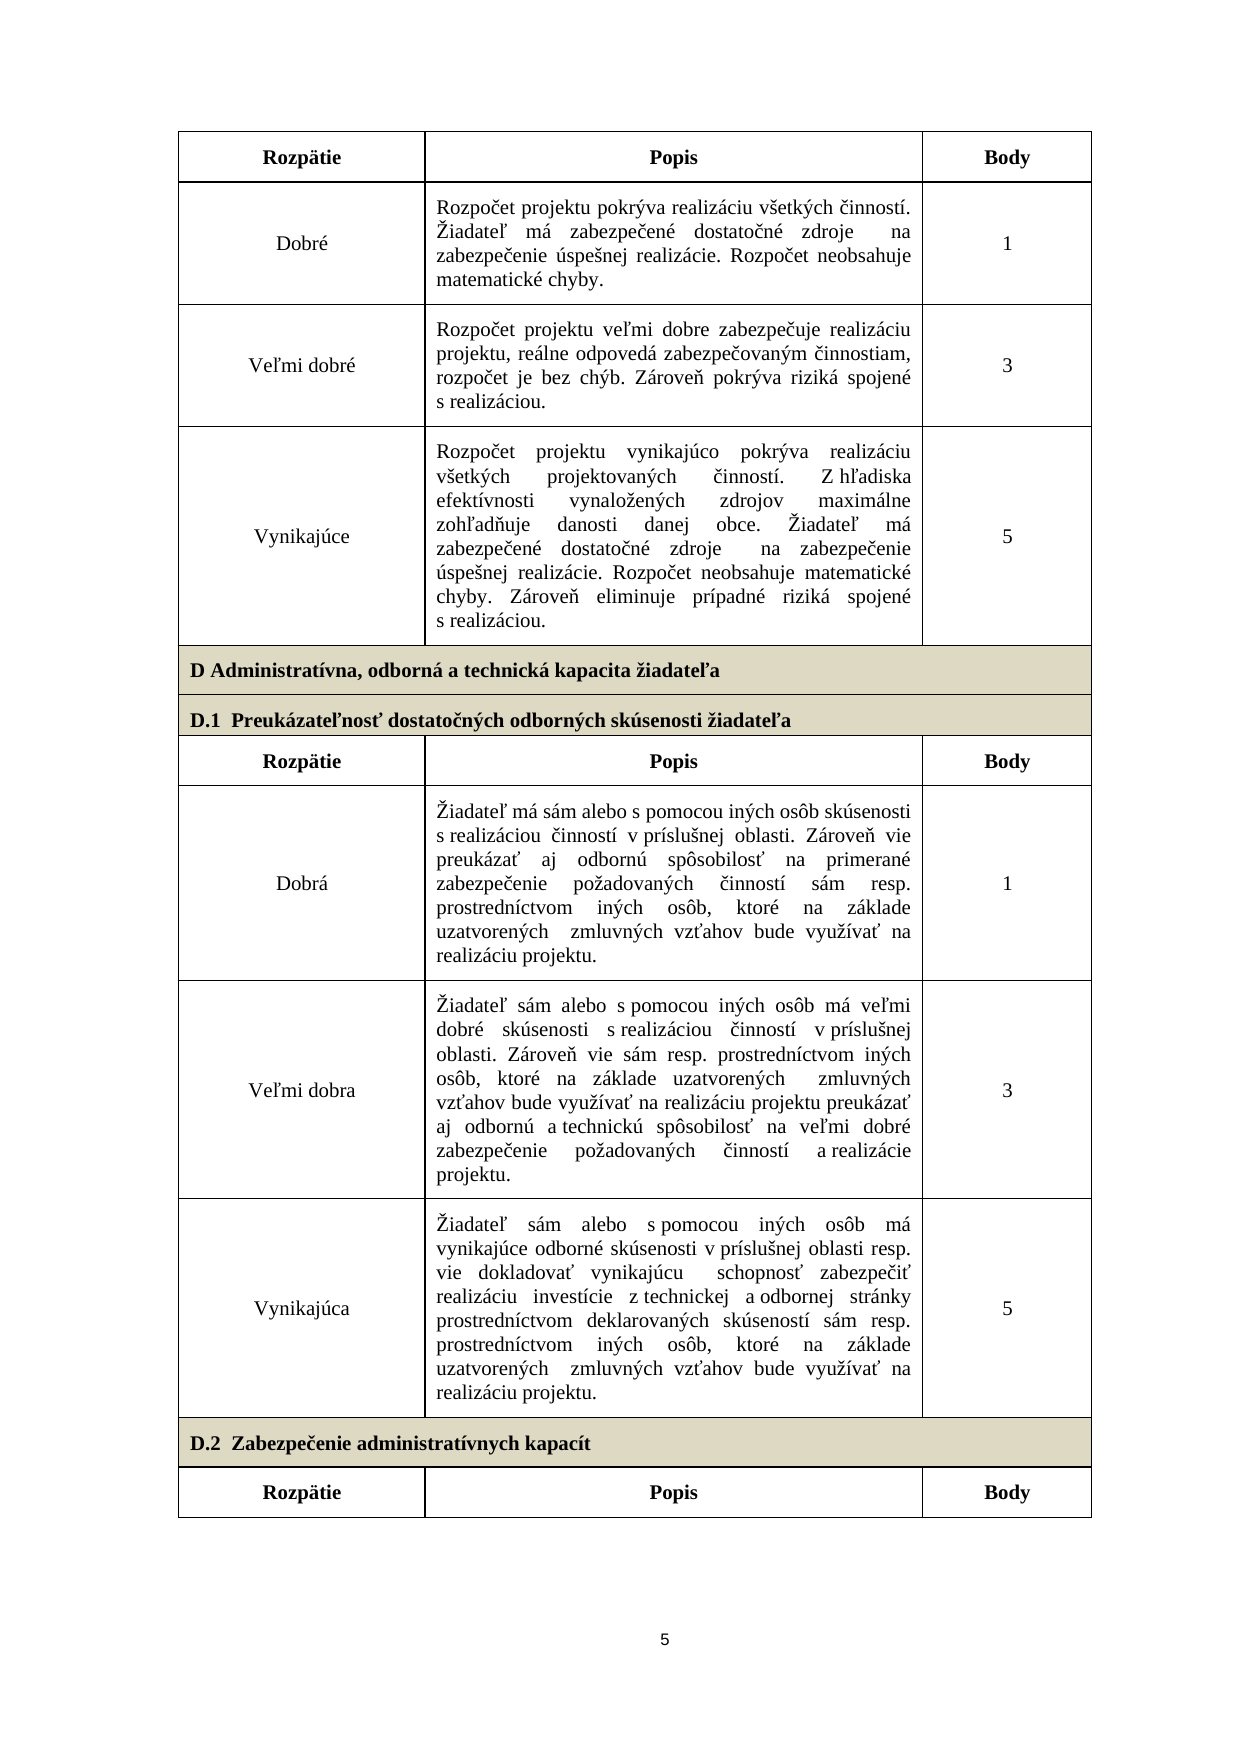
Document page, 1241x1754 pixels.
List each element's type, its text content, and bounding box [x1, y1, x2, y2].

table_cell Vynikajúce [179, 427, 424, 644]
table_cell Popis [426, 1468, 922, 1517]
table_cell Rozpätie [179, 736, 424, 785]
table_cell Žiadateľ má sám alebo s pomocou iných osôb skúsenosti s realizáciou činností v príslušnej oblasti. Zároveň vie preukázať aj odbornú spôsobilosť na primerané zabezpečenie požadovaných činností sám resp. prostredníctvom iných osôb, ktoré na základe uzatvorených zmluvných vzťahov bude využívať na realizáciu projektu. [426, 786, 922, 980]
table_cell Dobré [179, 183, 424, 304]
table_cell 3 [923, 305, 1091, 426]
table_cell D.2 Zabezpečenie administratívnych kapacít [179, 1418, 1091, 1466]
table_cell Rozpätie [179, 132, 424, 181]
table_cell Body [923, 132, 1091, 181]
table_cell Vynikajúca [179, 1199, 424, 1417]
table_cell 5 [923, 427, 1091, 644]
table_cell Žiadateľ sám alebo s pomocou iných osôb má veľmi dobré skúsenosti s realizáciou činností v príslušnej oblasti. Zároveň vie sám resp. prostredníctvom iných osôb, ktoré na základe uzatvorených zmluvných vzťahov bude využívať na realizáciu projektu preukázať aj odbornú a technickú spôsobilosť na veľmi dobré zabezpečenie požadovaných činností a realizácie projektu. [426, 981, 922, 1198]
table_cell 5 [923, 1199, 1091, 1417]
table_cell Rozpočet projektu veľmi dobre zabezpečuje realizáciu projektu, reálne odpovedá zabezpečovaným činnostiam, rozpočet je bez chýb. Zároveň pokrýva riziká spojené s realizáciou. [426, 305, 922, 426]
table_cell Popis [426, 132, 922, 181]
table_cell D.1 Preukázateľnosť dostatočných odborných skúsenosti žiadateľa [179, 695, 1091, 735]
table_cell Rozpočet projektu vynikajúco pokrýva realizáciu všetkých projektovaných činností. Z hľadiska efektívnosti vynaložených zdrojov maximálne zohľadňuje danosti danej obce. Žiadateľ má zabezpečené dostatočné zdroje na zabezpečenie úspešnej realizácie. Rozpočet neobsahuje matematické chyby. Zároveň eliminuje prípadné riziká spojené s realizáciou. [426, 427, 922, 644]
table_cell Rozpočet projektu pokrýva realizáciu všetkých činností. Žiadateľ má zabezpečené dostatočné zdroje na zabezpečenie úspešnej realizácie. Rozpočet neobsahuje matematické chyby. [426, 183, 922, 304]
table_cell Body [923, 736, 1091, 785]
table_cell Žiadateľ sám alebo s pomocou iných osôb má vynikajúce odborné skúsenosti v príslušnej oblasti resp. vie dokladovať vynikajúcu schopnosť zabezpečiť realizáciu investície z technickej a odbornej stránky prostredníctvom deklarovaných skúseností sám resp. prostredníctvom iných osôb, ktoré na základe uzatvorených zmluvných vzťahov bude využívať na realizáciu projektu. [426, 1199, 922, 1417]
table_cell 1 [923, 786, 1091, 980]
table_cell Dobrá [179, 786, 424, 980]
table_cell Veľmi dobré [179, 305, 424, 426]
table_cell 3 [923, 981, 1091, 1198]
table_cell Rozpätie [179, 1468, 424, 1517]
table_cell Veľmi dobra [179, 981, 424, 1198]
table_cell Body [923, 1468, 1091, 1517]
table_cell D Administratívna, odborná a technická kapacita žiadateľa [179, 646, 1091, 694]
table_cell Popis [426, 736, 922, 785]
table_cell 1 [923, 183, 1091, 304]
